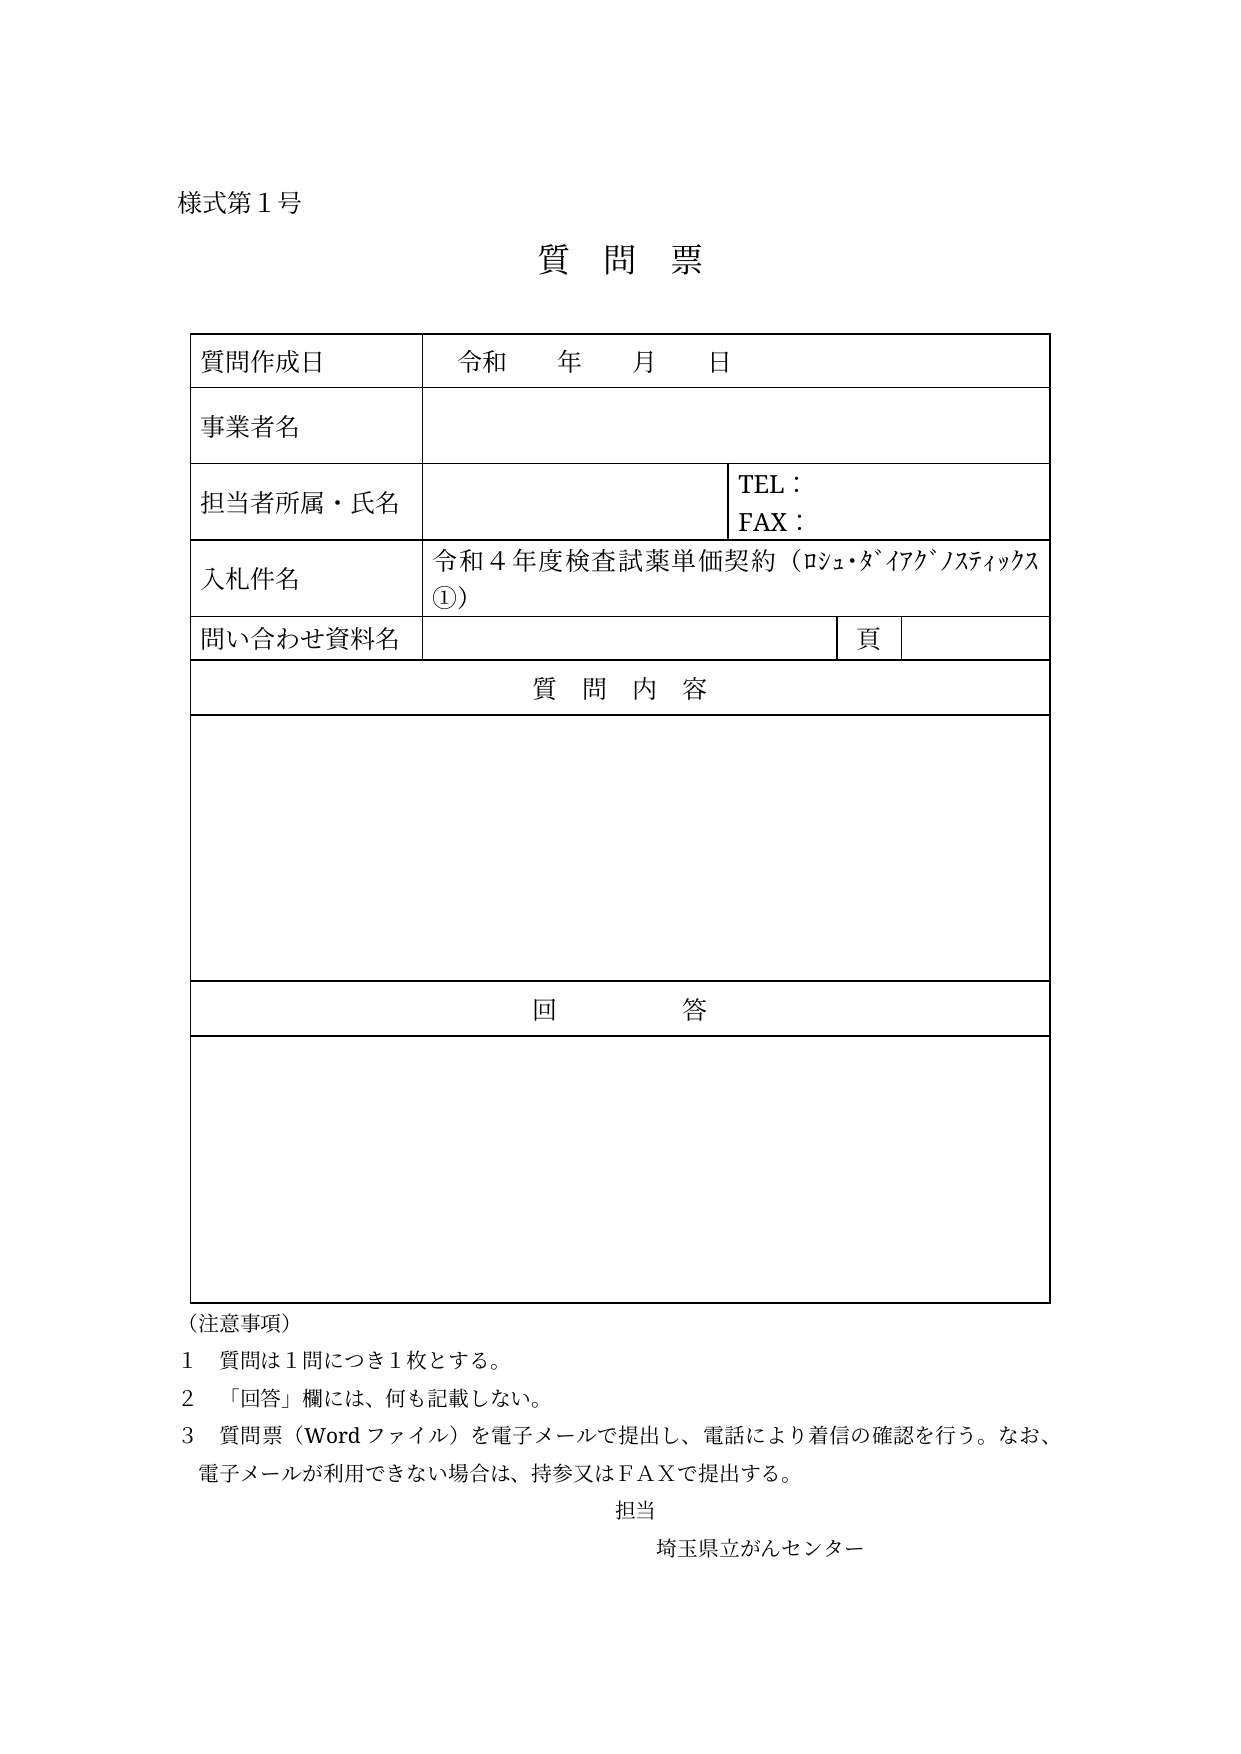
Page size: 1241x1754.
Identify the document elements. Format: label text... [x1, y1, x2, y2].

table_cell 担当者所属・氏名 [191, 464, 422, 539]
table_cell 入札件名 [191, 541, 422, 616]
table_cell 事業者名 [191, 388, 422, 463]
text ２ 「回答」欄には、何も記載しない。 [177, 1378, 1063, 1416]
table_cell [423, 388, 1049, 463]
table_cell 令和４年度検査試薬単価契約（ﾛｼｭ･ﾀﾞｲｱｸﾞﾉｽﾃｨｯｸｽ①） [423, 541, 1049, 616]
table_cell [423, 464, 727, 539]
table_cell 問い合わせ資料名 [191, 617, 422, 659]
table_header 令和 年 月 日 [423, 335, 1049, 386]
table_cell [902, 617, 1049, 659]
text （注意事項） [177, 1303, 1063, 1341]
text 質 問 票 [177, 221, 1063, 296]
table_cell [423, 617, 836, 659]
table_cell [191, 1037, 1049, 1302]
text 様式第１号 [177, 183, 1063, 221]
table_cell 質 問 内 容 [191, 661, 1049, 714]
text 埼玉県立がんセンター [177, 1528, 1063, 1566]
text １ 質問は１問につき１枚とする。 [177, 1341, 1063, 1378]
table_header 質問作成日 [191, 335, 422, 386]
table_cell TEL： FAX： [729, 464, 1049, 539]
table_cell [191, 716, 1049, 980]
table_cell 頁 [838, 617, 901, 659]
table_cell 回 答 [191, 982, 1049, 1035]
text 担当 [177, 1491, 1063, 1528]
text ３ 質問票（Wordファイル）を電子メールで提出し、電話により着信の確認を行う。なお、電子メールが利用できない場合は、持参又はＦＡＸで提出する。 [177, 1416, 1063, 1491]
